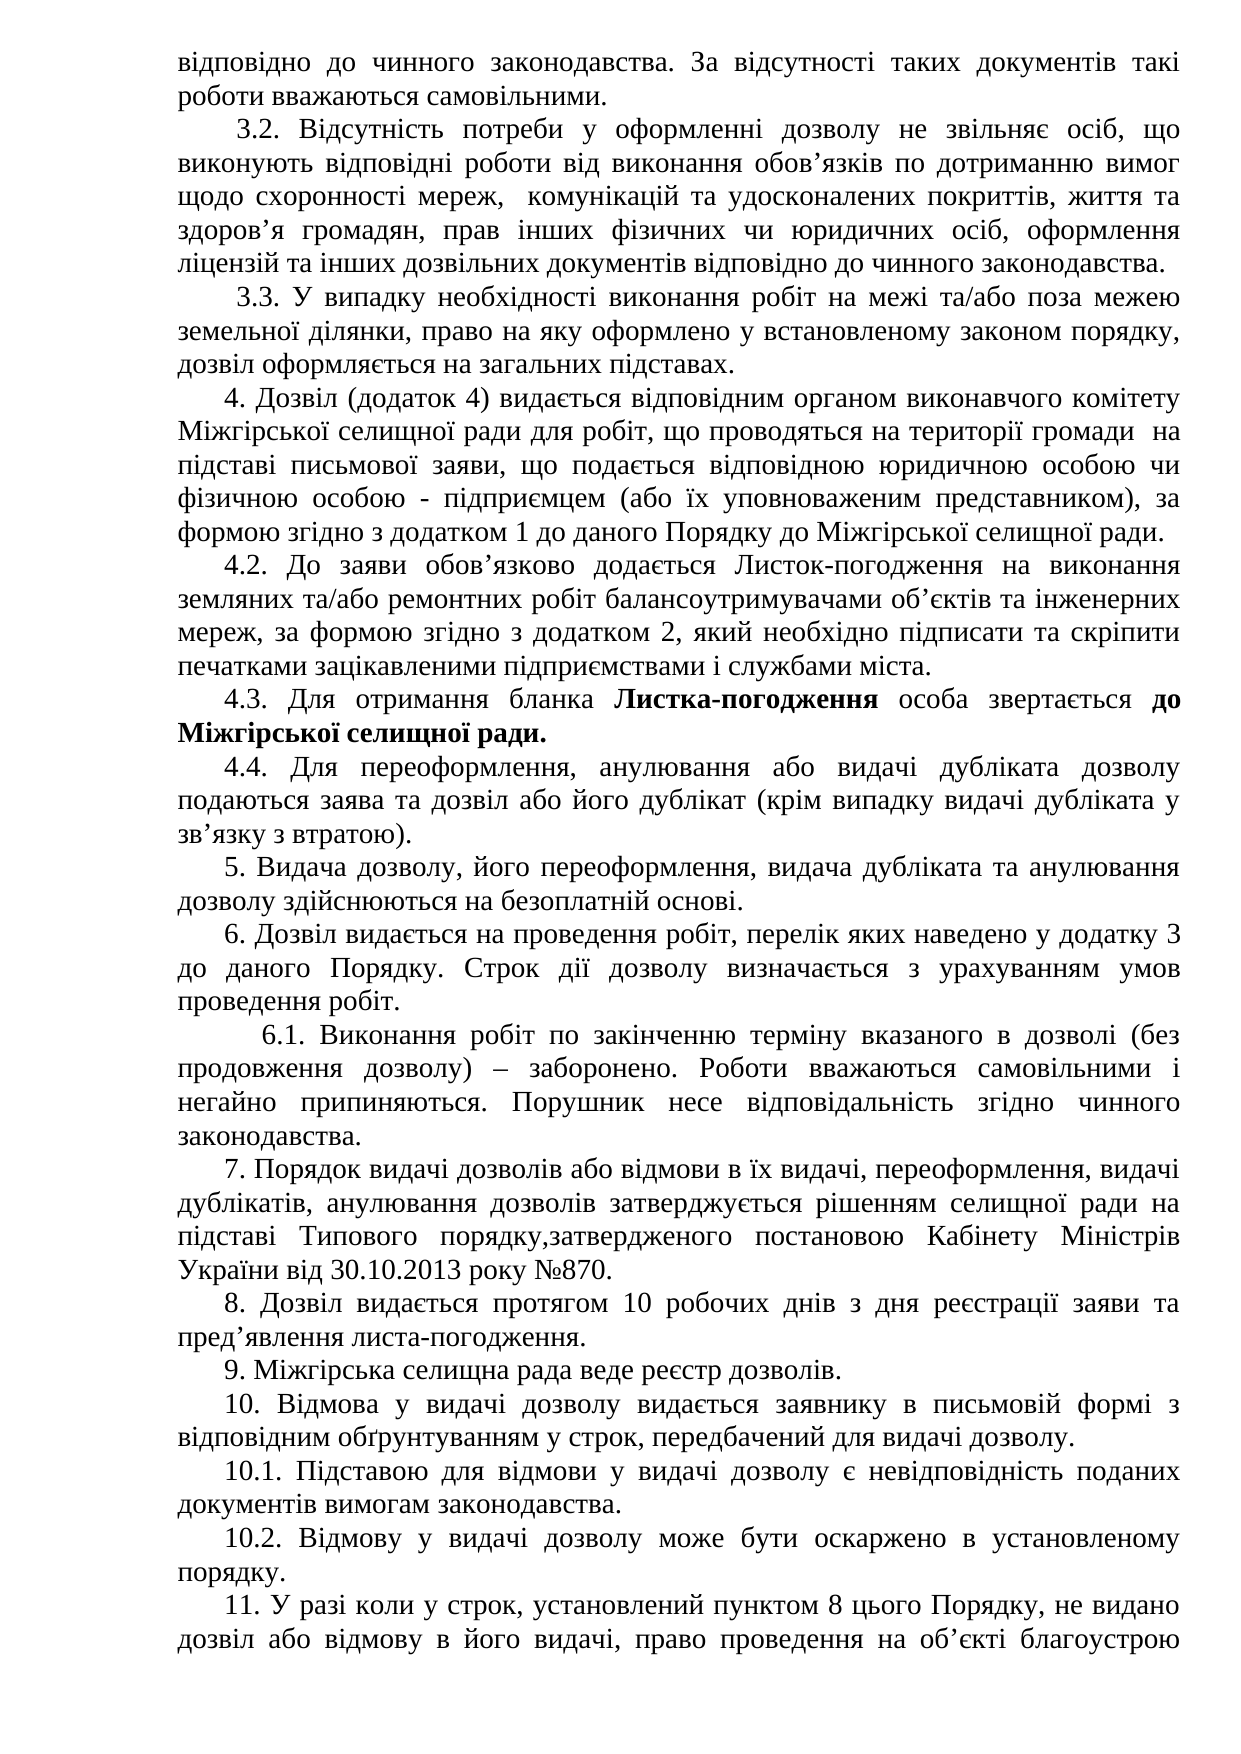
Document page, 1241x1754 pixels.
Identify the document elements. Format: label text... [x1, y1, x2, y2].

text 8. Дозвіл видається протягом 10 робочих днів з дня реєстрації заяви та пред’явлення листа-погодження. [177, 1285, 1181, 1352]
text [177, 1587, 1181, 1654]
text 4.3. Для отримання бланка Листка-погодження особа звертається до Міжгірської селищної ради. [177, 682, 1181, 749]
text 7. Порядок видачі дозволів або відмови в їх видачі, переоформлення, видачі дублікатів, анулювання дозволів затверджується рішенням селищної ради на підставі Типового порядку,затвердженого постановою Кабінету Міністрів України від 30.10.2013 року №870. [177, 1151, 1181, 1285]
text 4.4. Для переоформлення, анулювання або видачі дубліката дозволу подаються заява та дозвіл або його дублікат (крім випадку видачі дубліката у зв’язку з втратою). [177, 749, 1181, 849]
text 10.2. Відмову у видачі дозволу може бути оскаржено в установленому порядку. [177, 1520, 1181, 1587]
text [177, 44, 1181, 111]
text 4. Дозвіл (додаток 4) видається відповідним органом виконавчого комітету Міжгірської селищної ради для робіт, що проводяться на території громади на підставі письмової заяви, що подається відповідною юридичною особою чи фізичною особою - підприємцем (або їх уповноваженим представником), за формою згідно з додатком 1 до даного Порядку до Міжгірської селищної ради. [177, 380, 1181, 547]
text 6.1. Виконання робіт по закінченню терміну вказаного в дозволі (без продовження дозволу) – заборонено. Роботи вважаються самовільними і негайно припиняються. Порушник несе відповідальність згідно чинного законодавства. [177, 1017, 1181, 1151]
text 10.1. Підставою для відмови у видачі дозволу є невідповідність поданих документів вимогам законодавства. [177, 1453, 1181, 1520]
text 4.2. До заяви обов’язково додається Листок-погодження на виконання земляних та/або ремонтних робіт балансоутримувачами об’єктів та інженерних мереж, за формою згідно з додатком 2, який необхідно підписати та скріпити печатками зацікавленими підприємствами і службами міста. [177, 547, 1181, 682]
text 3.3. У випадку необхідності виконання робіт на межі та/або поза межею земельної ділянки, право на яку оформлено у встановленому законом порядку, дозвіл оформляється на загальних підставах. [177, 279, 1181, 380]
text 9. Міжгірська селищна рада веде реєстр дозволів. [177, 1352, 1181, 1386]
text 5. Видача дозволу, його переоформлення, видача дубліката та анулювання дозволу здійснюються на безоплатній основі. [177, 849, 1181, 916]
text 3.2. Відсутність потреби у оформленні дозволу не звільняє осіб, що виконують відповідні роботи від виконання обов’язків по дотриманню вимог щодо схоронності мереж, комунікацій та удосконалених покриттів, життя та здоров’я громадян, прав інших фізичних чи юридичних осіб, оформлення ліцензій та інших дозвільних документів відповідно до чинного законодавства. [177, 111, 1181, 279]
text 10. Відмова у видачі дозволу видається заявнику в письмовій формі з відповідним обґрунтуванням у строк, передбачений для видачі дозволу. [177, 1386, 1181, 1453]
text 6. Дозвіл видається на проведення робіт, перелік яких наведено у додатку 3 до даного Порядку. Строк дії дозволу визначається з урахуванням умов проведення робіт. [177, 916, 1181, 1017]
